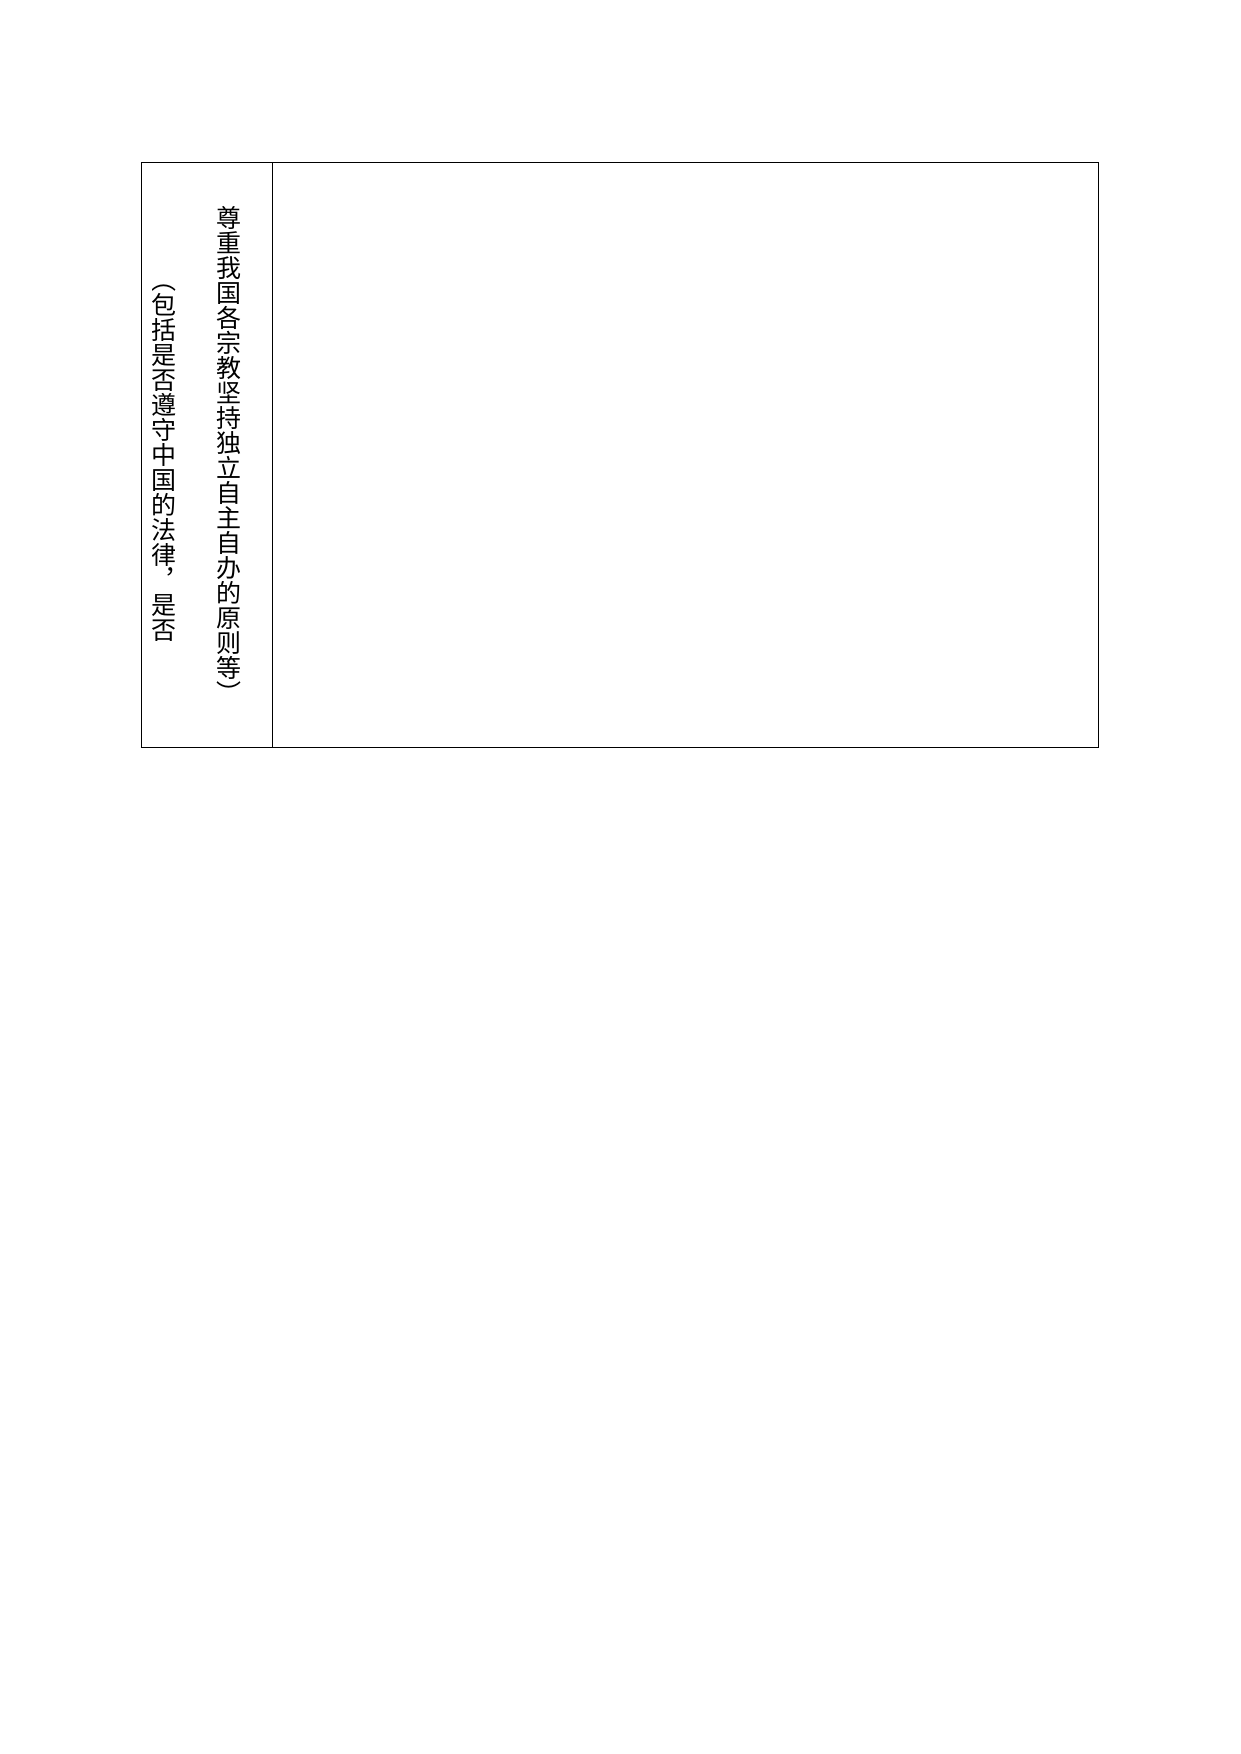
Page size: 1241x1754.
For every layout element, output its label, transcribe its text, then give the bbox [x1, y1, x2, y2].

table_cell [273, 163, 1098, 747]
table_cell 尊重我国各宗教坚持独立自主自办的原则等） （包括是否遵守中国的法律，是否 有关背景情况 [142, 163, 272, 747]
